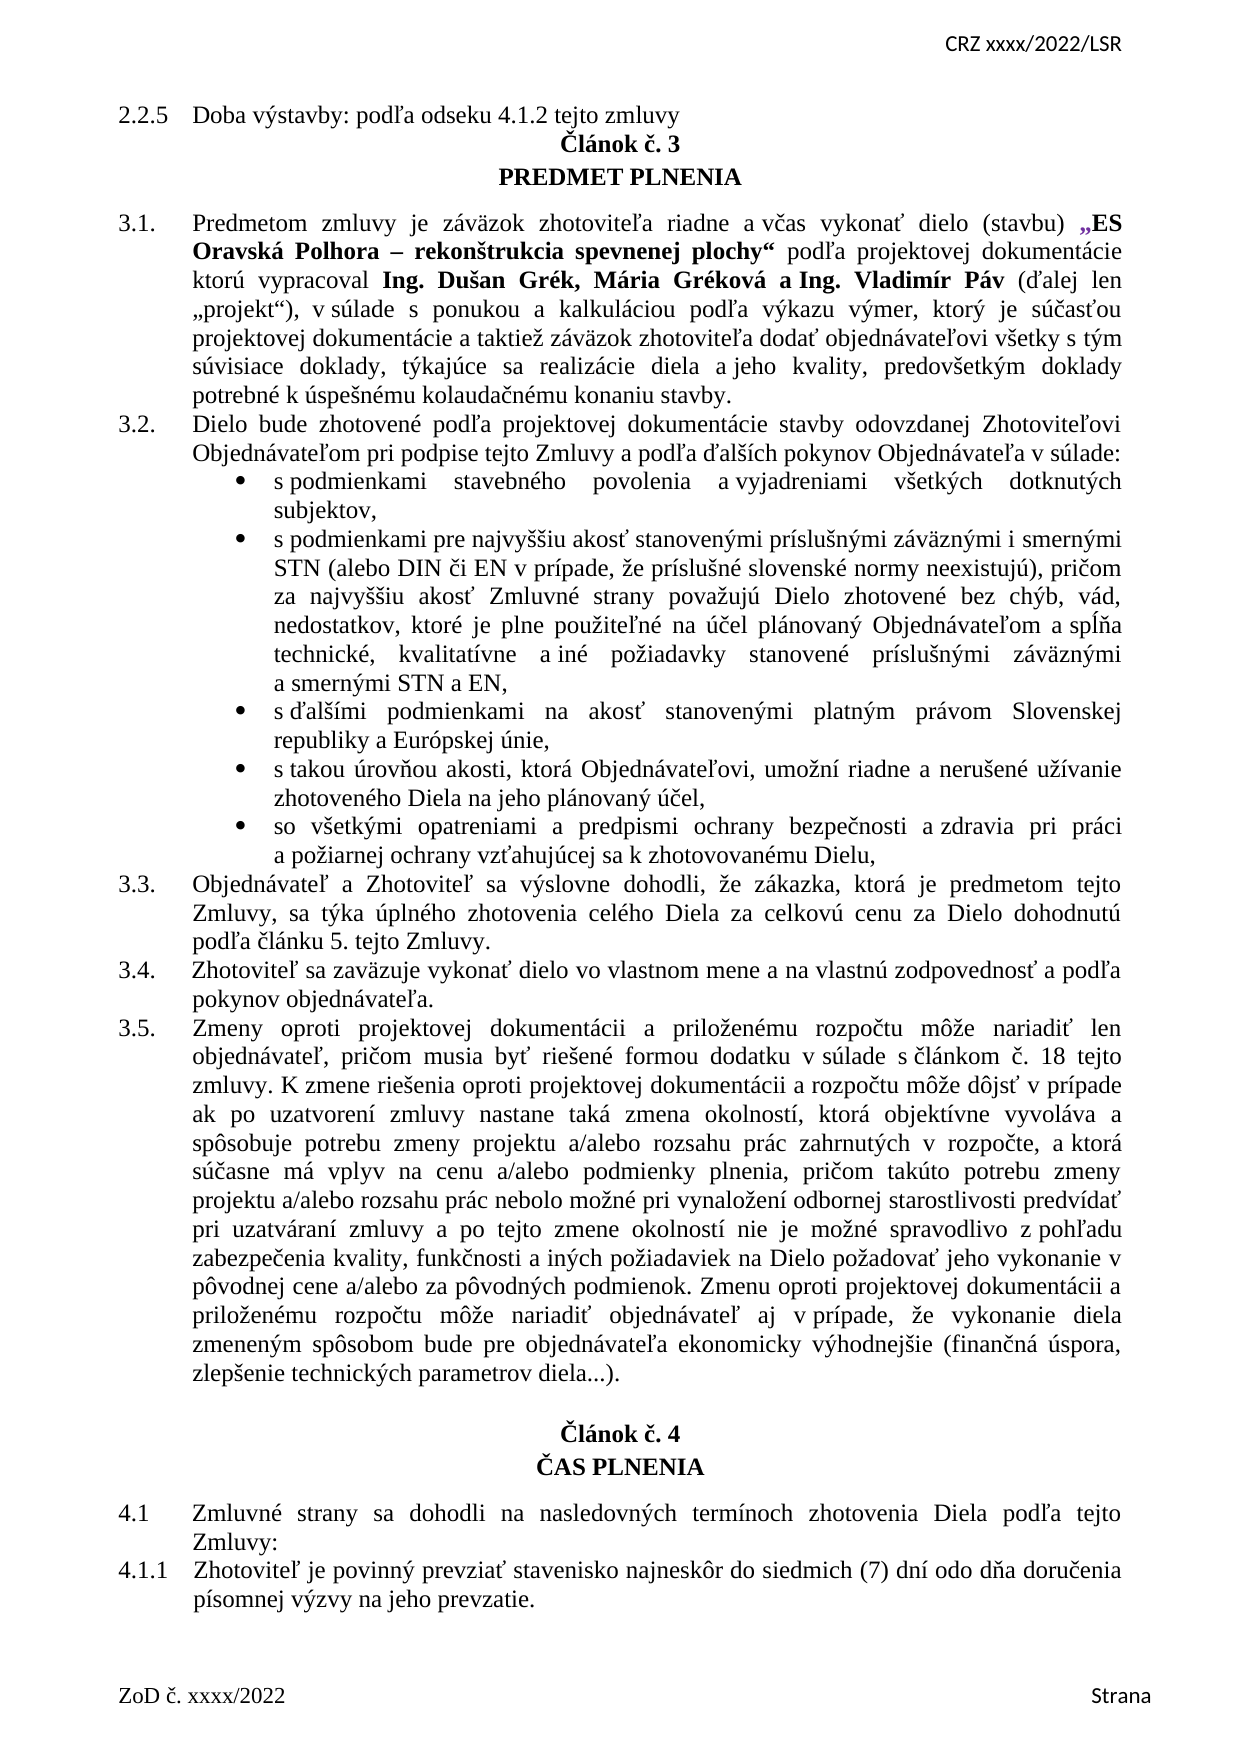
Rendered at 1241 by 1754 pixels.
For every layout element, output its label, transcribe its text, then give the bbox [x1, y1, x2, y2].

text 2.2.5 Doba výstavby: podľa odseku 4.1.2 tejto zmluvy [118, 100, 1122, 129]
list so všetkými opatreniami a predpismi ochrany bezpečnosti a zdravia pri práci a požiarnej ochrany vzťahujúcej sa k zhotovovanému Dielu, [236, 811, 1122, 869]
list s takou úrovňou akosti, ktorá Objednávateľovi, umožní riadne a nerušené užívanie zhotoveného Diela na jeho plánovaný účel, [236, 754, 1122, 811]
list Zhotoviteľ sa zaväzuje vykonať dielo vo vlastnom mene a na vlastnú zodpovednosť a podľa pokynov objednávateľa. [118, 955, 1122, 1013]
text Článok č. 4 [118, 1419, 1122, 1448]
text ČAS PLNENIA [118, 1452, 1122, 1481]
list Zmeny oproti projektovej dokumentácii a priloženému rozpočtu môže nariadiť len objednávateľ, pričom musia byť riešené formou dodatku v súlade s článkom č. 18 tejto zmluvy. K zmene riešenia oproti projektovej dokumentácii a rozpočtu môže dôjsť v prípade ak po uzatvorení zmluvy nastane taká zmena okolností, ktorá objektívne vyvoláva a spôsobuje potrebu zmeny projektu a/alebo rozsahu prác zahrnutých v rozpočte, a ktorá súčasne má vplyv na cenu a/alebo podmienky plnenia, pričom takúto potrebu zmeny projektu a/alebo rozsahu prác nebolo možné pri vynaložení odbornej starostlivosti predvídať pri uzatváraní zmluvy a po tejto zmene okolností nie je možné spravodlivo z pohľadu zabezpečenia kvality, funkčnosti a iných požiadaviek na Dielo požadovať jeho vykonanie v pôvodnej cene a/alebo za pôvodných podmienok. Zmenu oproti projektovej dokumentácii a priloženému rozpočtu môže nariadiť objednávateľ aj v prípade, že vykonanie diela zmeneným spôsobom bude pre objednávateľa ekonomicky výhodnejšie (finančná úspora, zlepšenie technických parametrov diela...). [118, 1013, 1122, 1386]
list Zhotoviteľ je povinný prevziať stavenisko najneskôr do siedmich (7) dní odo dňa doručenia písomnej výzvy na jeho prevzatie. [118, 1556, 1122, 1613]
list s podmienkami stavebného povolenia a vyjadreniami všetkých dotknutých subjektov, [236, 466, 1122, 524]
list Dielo bude zhotovené podľa projektovej dokumentácie stavby odovzdanej Zhotoviteľovi Objednávateľom pri podpise tejto Zmluvy a podľa ďalších pokynov Objednávateľa v súlade: [118, 409, 1122, 466]
text Článok č. 3 [118, 129, 1122, 158]
list s podmienkami pre najvyššiu akosť stanovenými príslušnými záväznými i smernými STN (alebo DIN či EN v prípade, že príslušné slovenské normy neexistujú), pričom za najvyššiu akosť Zmluvné strany považujú Dielo zhotovené bez chýb, vád, nedostatkov, ktoré je plne použiteľné na účel plánovaný Objednávateľom a spĺňa technické, kvalitatívne a iné požiadavky stanovené príslušnými záväznými a smernými STN a EN, [236, 524, 1122, 696]
list Predmetom zmluvy je záväzok zhotoviteľa riadne a včas vykonať dielo (stavbu) „ES Oravská Polhora – rekonštrukcia spevnenej plochy“ podľa projektovej dokumentácie ktorú vypracoval Ing. Dušan Grék, Mária Gréková a Ing. Vladimír Páv (ďalej len „projekt“), v súlade s ponukou a kalkuláciou podľa výkazu výmer, ktorý je súčasťou projektovej dokumentácie a taktiež záväzok zhotoviteľa dodať objednávateľovi všetky s tým súvisiace doklady, týkajúce sa realizácie diela a jeho kvality, predovšetkým doklady potrebné k úspešnému kolaudačnému konaniu stavby. [118, 208, 1122, 409]
list s ďalšími podmienkami na akosť stanovenými platným právom Slovenskej republiky a Európskej únie, [236, 696, 1122, 754]
text PREDMET PLNENIA [118, 162, 1122, 191]
list Objednávateľ a Zhotoviteľ sa výslovne dohodli, že zákazka, ktorá je predmetom tejto Zmluvy, sa týka úplného zhotovenia celého Diela za celkovú cenu za Dielo dohodnutú podľa článku 5. tejto Zmluvy. [118, 869, 1122, 955]
list Zmluvné strany sa dohodli na nasledovných termínoch zhotovenia Diela podľa tejto Zmluvy: [118, 1498, 1122, 1556]
